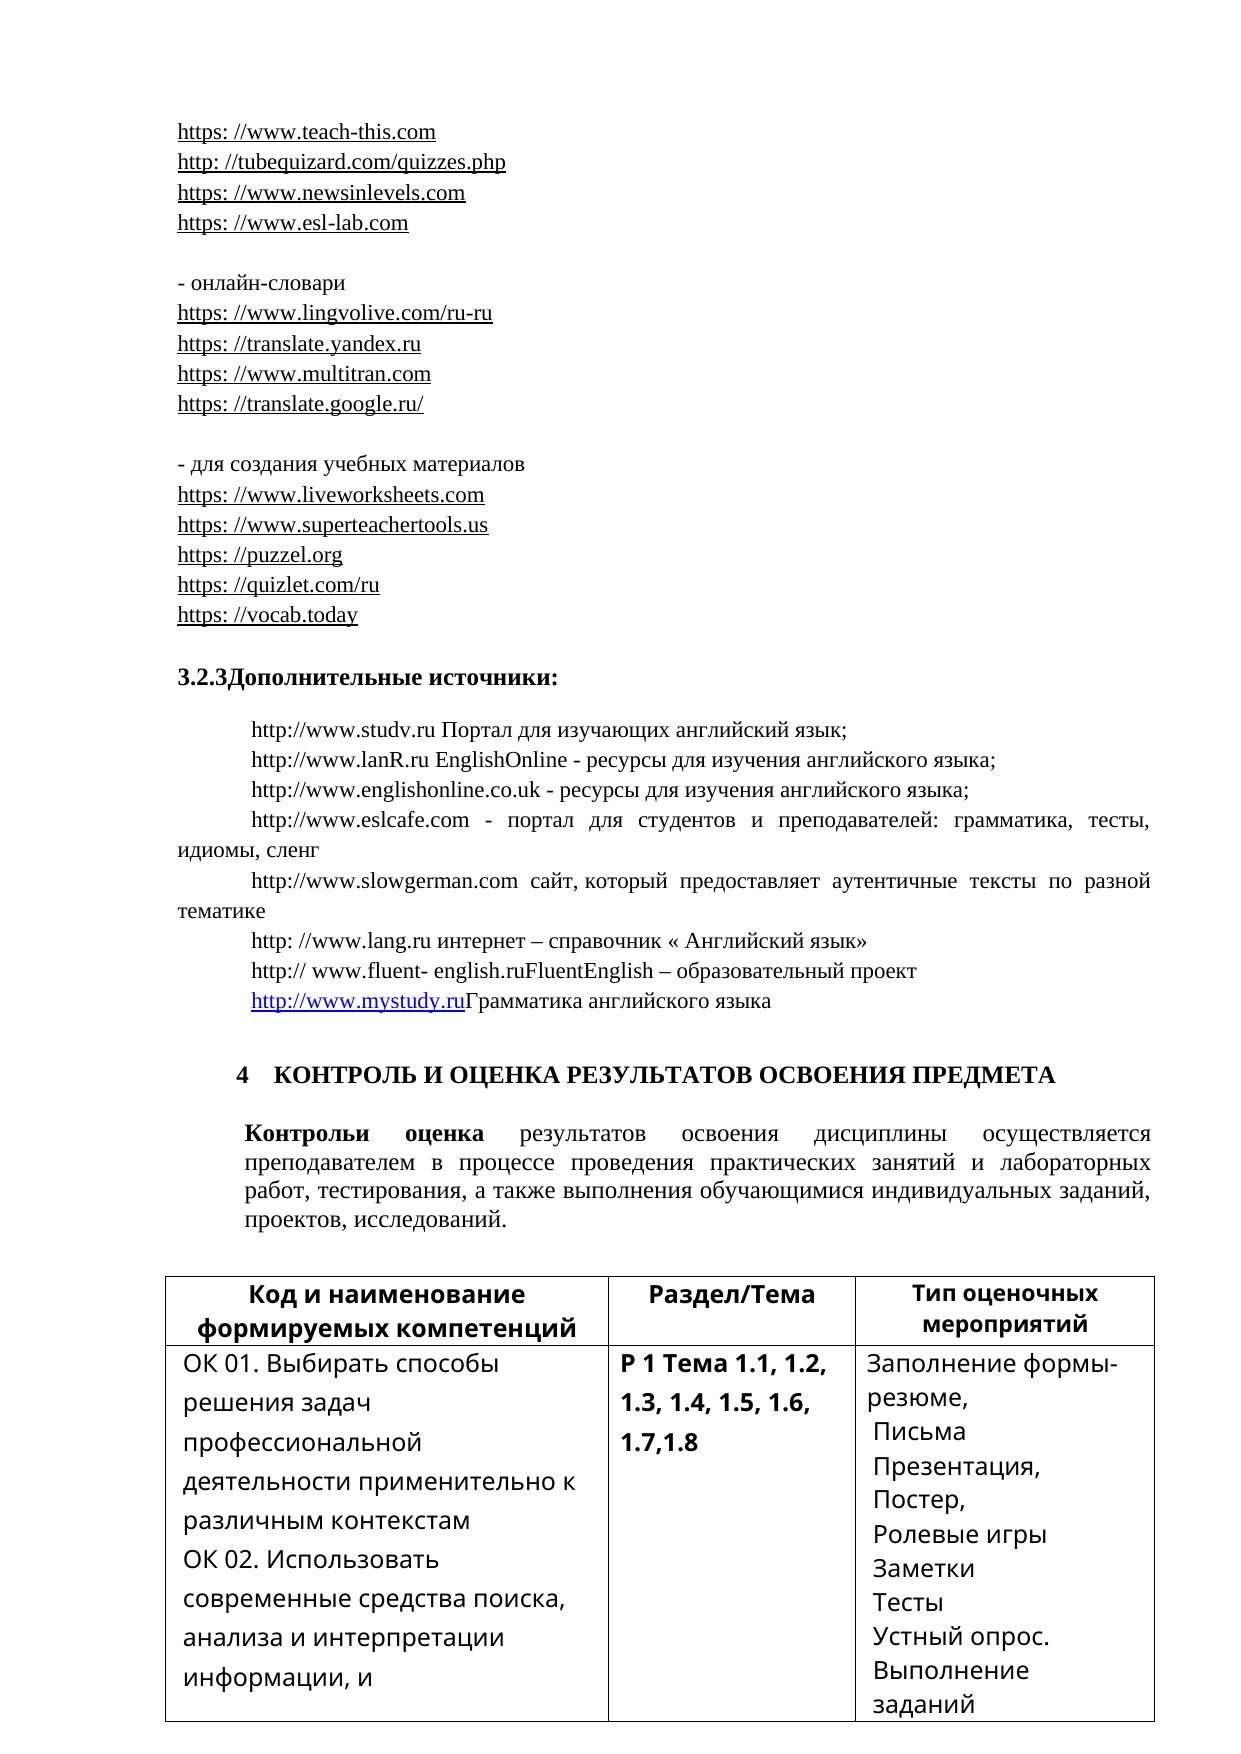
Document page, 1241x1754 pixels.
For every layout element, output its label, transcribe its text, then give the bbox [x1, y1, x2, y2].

text https: //vocab.today [177, 601, 1152, 628]
text https: //www.esl-lab.com [177, 209, 1152, 235]
text - онлайн-словари [177, 269, 1152, 296]
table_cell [166, 1346, 608, 1721]
text http://www.mystudy.ruГрамматика английского языка [177, 988, 1152, 1014]
list Контрольи оценка результатов освоения дисциплины осуществляется преподавателем в процессе проведения практических занятий и лабораторных работ, тестирования, а также выполнения обучающимися индивидуальных заданий, проектов, исследований. [244, 1118, 1152, 1233]
table_header Раздел/Тема [609, 1277, 855, 1345]
text - для создания учебных материалов [177, 450, 1152, 477]
text https: //quizlet.com/ru [177, 571, 1152, 598]
text https: //www.liveworksheets.com [177, 481, 1152, 507]
text http://www.slowgerman.com сайт, который предоставляет аутентичные тексты по разной тематике [177, 867, 1152, 923]
text http://www.lanR.ru EnglishOnline - ресурсы для изучения английского языка; [177, 746, 1152, 772]
text https: //www.superteachertools.us [177, 511, 1152, 537]
text http://www.englishonline.co.uk - ресурсы для изучения английского языка; [177, 776, 1152, 802]
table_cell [609, 1346, 855, 1721]
text https: //www.teach-this.com [177, 118, 1152, 144]
table_header Код и наименование формируемых компетенций [166, 1277, 608, 1345]
text https: //puzzel.org [177, 541, 1152, 567]
text http: //www.lang.ru интернет – справочник « Английский язык» [177, 927, 1152, 953]
text https: //www.lingvolive.com/ru-ru [177, 299, 1152, 326]
list КОНТРОЛЬ И ОЦЕНКА РЕЗУЛЬТАТОВ ОСВОЕНИЯ ПРЕДМЕТА [236, 1061, 1152, 1089]
text 3.2.3Дополнительные источники: [177, 662, 1152, 691]
text http: //tubequizard.com/quizzes.php [177, 148, 1152, 175]
text https: //www.newsinlevels.com [177, 178, 1152, 205]
text https: //www.multitran.com [177, 360, 1152, 386]
text http://www.eslcafe.com - портал для студентов и преподавателей: грамматика, тесты, идиомы, сленг [177, 806, 1152, 863]
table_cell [856, 1346, 1154, 1721]
text http:// www.fluent- english.ruFluentEnglish – образовательный проект [177, 957, 1152, 984]
text https: //translate.yandex.ru [177, 329, 1152, 356]
table_header Тип оценочных мероприятий [856, 1277, 1154, 1345]
text https: //translate.google.ru/ [177, 390, 1152, 416]
text http://www.studv.ru Портал для изучающих английский язык; [177, 716, 1152, 742]
